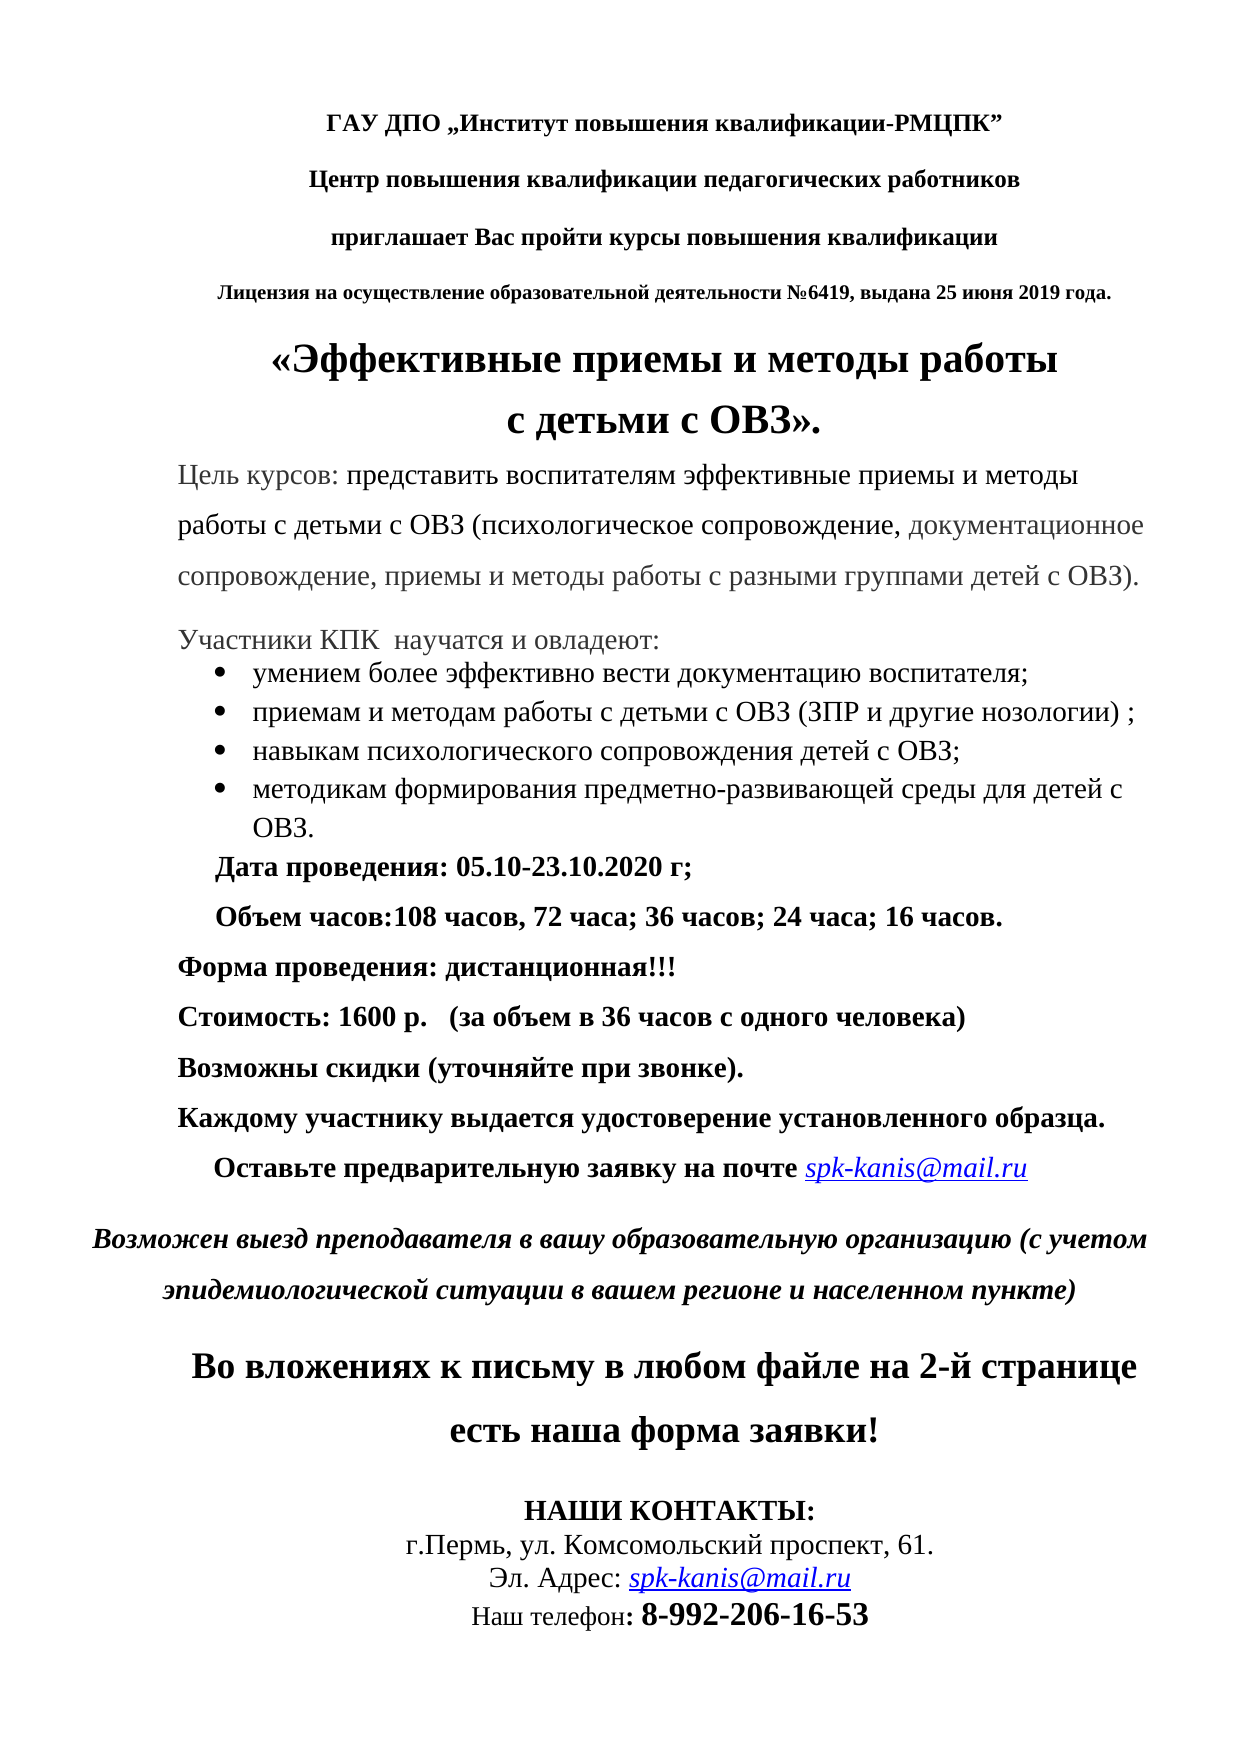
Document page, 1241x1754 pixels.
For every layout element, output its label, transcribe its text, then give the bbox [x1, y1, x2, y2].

text «Эффективные приемы и методы работы [177, 333, 1152, 381]
text Лицензия на осуществление образовательной деятельности №6419, выдана 25 июня 2019 года. [177, 280, 1152, 304]
text Возможен выезд преподавателя в вашу образовательную организацию (с учетом эпидемиологической ситуации в вашем регионе и населенном пункте) [88, 1222, 1152, 1306]
text ГАУ ДПО „Институт повышения квалификации-РМЦПК” [177, 120, 389, 135]
text с детьми с ОВЗ». [177, 395, 1152, 443]
list навыкам психологического сопровождения детей с ОВЗ; [215, 733, 1152, 766]
text Участники КПК научатся и овладеют: [177, 622, 1152, 656]
text Дата проведения: 05.10-23.10.2020 г; [215, 849, 1152, 882]
list методикам формирования предметно-развивающей среды для детей с ОВЗ. [215, 771, 1152, 844]
text Объем часов:108 часов, 72 часа; 36 часов; 24 часа; 16 часов. [215, 899, 1152, 932]
text Наши контакты: [158, 1493, 1181, 1527]
list приемам и методам работы с детьми с ОВЗ (ЗПР и другие нозологии) ; [215, 694, 1152, 728]
text приглашает Вас пройти курсы повышения квалификации [177, 222, 1152, 251]
text Возможны скидки (уточняйте при звонке). [177, 1050, 1152, 1083]
text г.Пермь, ул. Комсомольский проспект, 61. [158, 1527, 1181, 1560]
text Центр повышения квалификации педагогических работников [177, 164, 1152, 193]
text Каждому участнику выдается удостоверение установленного образца. [177, 1100, 1152, 1134]
text ГАУ ДПО „Институт повышения квалификации-РМЦПК” [952, 120, 1152, 135]
text Эл. Адрес: spk-kanis@mail.ru Наш телефон: 8-992-206-16-53 [158, 1560, 1181, 1632]
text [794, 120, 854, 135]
text Стоимость: 1600 р. (за объем в 36 часов с одного человека) [177, 999, 1152, 1033]
text Оставьте предварительную заявку на почте spk-kanis@mail.ru [88, 1151, 1152, 1184]
text Во вложениях к письму в любом файле на 2-й странице есть наша форма заявки! [177, 1343, 1152, 1451]
list умением более эффективно вести документацию воспитателя; [215, 656, 1152, 689]
text ГАУ ДПО „Институт повышения квалификации-РМЦПК” [549, 120, 791, 135]
text Цель курсов: представить воспитателям эффективные приемы и методы работы с детьми с ОВЗ (психологическое сопровождение, документационное сопровождение, приемы и методы работы с разными группами детей с ОВЗ). [177, 457, 1152, 591]
text Форма проведения: дистанционная!!! [177, 949, 1152, 983]
